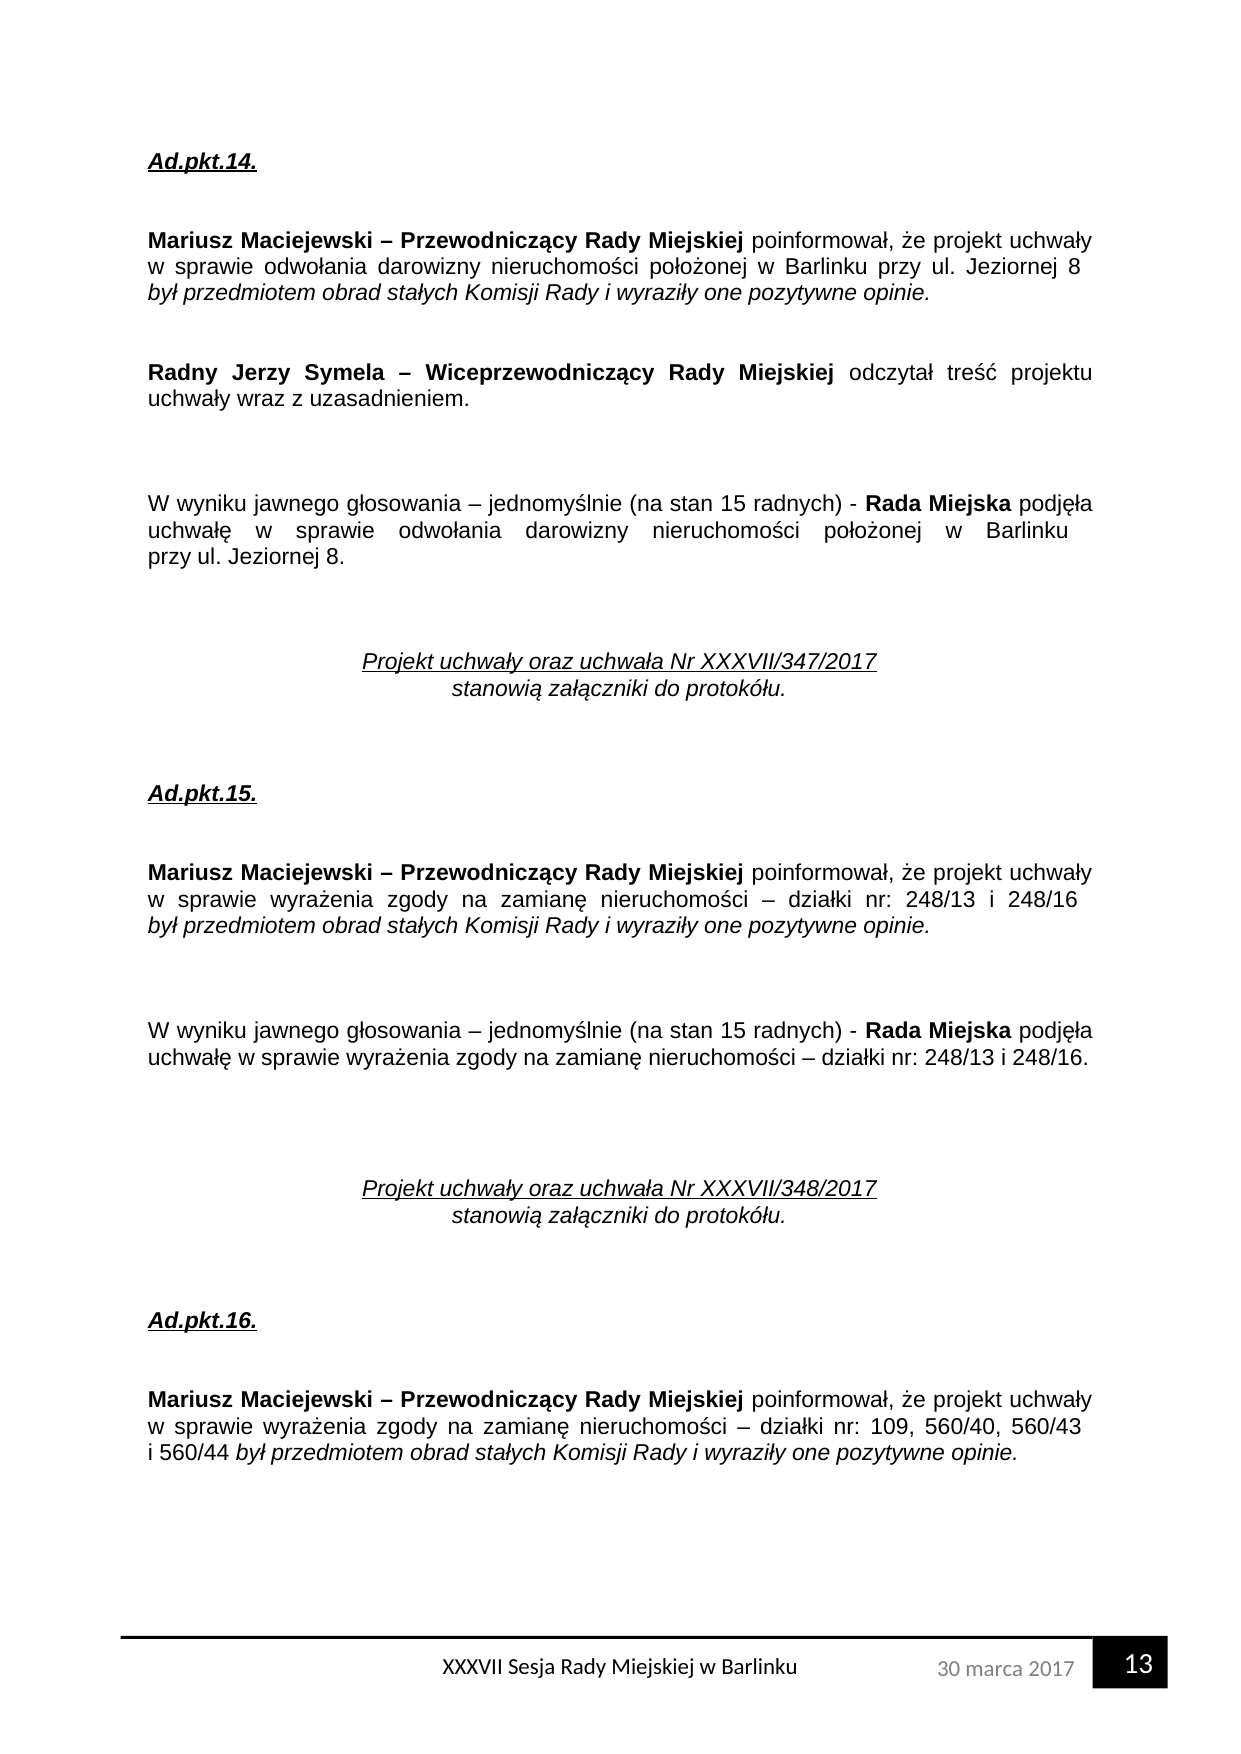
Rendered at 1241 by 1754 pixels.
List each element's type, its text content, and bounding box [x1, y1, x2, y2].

text W wyniku jawnego głosowania – jednomyślnie (na stan 15 radnych) - Rada Miejska podjęła uchwałę w sprawie odwołania darowizny nieruchomości położonej w Barlinku przy ul. Jeziornej 8. [148, 490, 1093, 569]
text Mariusz Maciejewski – Przewodniczący Rady Miejskiej poinformował, że projekt uchwały w sprawie wyrażenia zgody na zamianę nieruchomości – działki nr: 248/13 i 248/16 był przedmiotem obrad stałych Komisji Rady i wyraziły one pozytywne opinie. [148, 859, 1093, 938]
text Ad.pkt.14. [148, 148, 1093, 174]
text Radny Jerzy Symela – Wiceprzewodniczący Rady Miejskiej odczytał treść projektu uchwały wraz z uzasadnieniem. [148, 358, 1093, 411]
text Ad.pkt.16. [148, 1307, 1093, 1333]
text stanowią załączniki do protokółu. [148, 675, 1093, 701]
text stanowią załączniki do protokółu. [148, 1202, 1093, 1228]
text Ad.pkt.15. [148, 780, 1093, 806]
text Projekt uchwały oraz uchwała Nr XXXVII/348/2017 [148, 1175, 1093, 1202]
text Mariusz Maciejewski – Przewodniczący Rady Miejskiej poinformował, że projekt uchwały w sprawie wyrażenia zgody na zamianę nieruchomości – działki nr: 109, 560/40, 560/43 i 560/44 był przedmiotem obrad stałych Komisji Rady i wyraziły one pozytywne opinie. [148, 1386, 1093, 1465]
text W wyniku jawnego głosowania – jednomyślnie (na stan 15 radnych) - Rada Miejska podjęła uchwałę w sprawie wyrażenia zgody na zamianę nieruchomości – działki nr: 248/13 i 248/16. [148, 1017, 1093, 1070]
text Mariusz Maciejewski – Przewodniczący Rady Miejskiej poinformował, że projekt uchwały w sprawie odwołania darowizny nieruchomości położonej w Barlinku przy ul. Jeziornej 8 był przedmiotem obrad stałych Komisji Rady i wyraziły one pozytywne opinie. [148, 227, 1093, 306]
text Projekt uchwały oraz uchwała Nr XXXVII/347/2017 [148, 648, 1093, 675]
